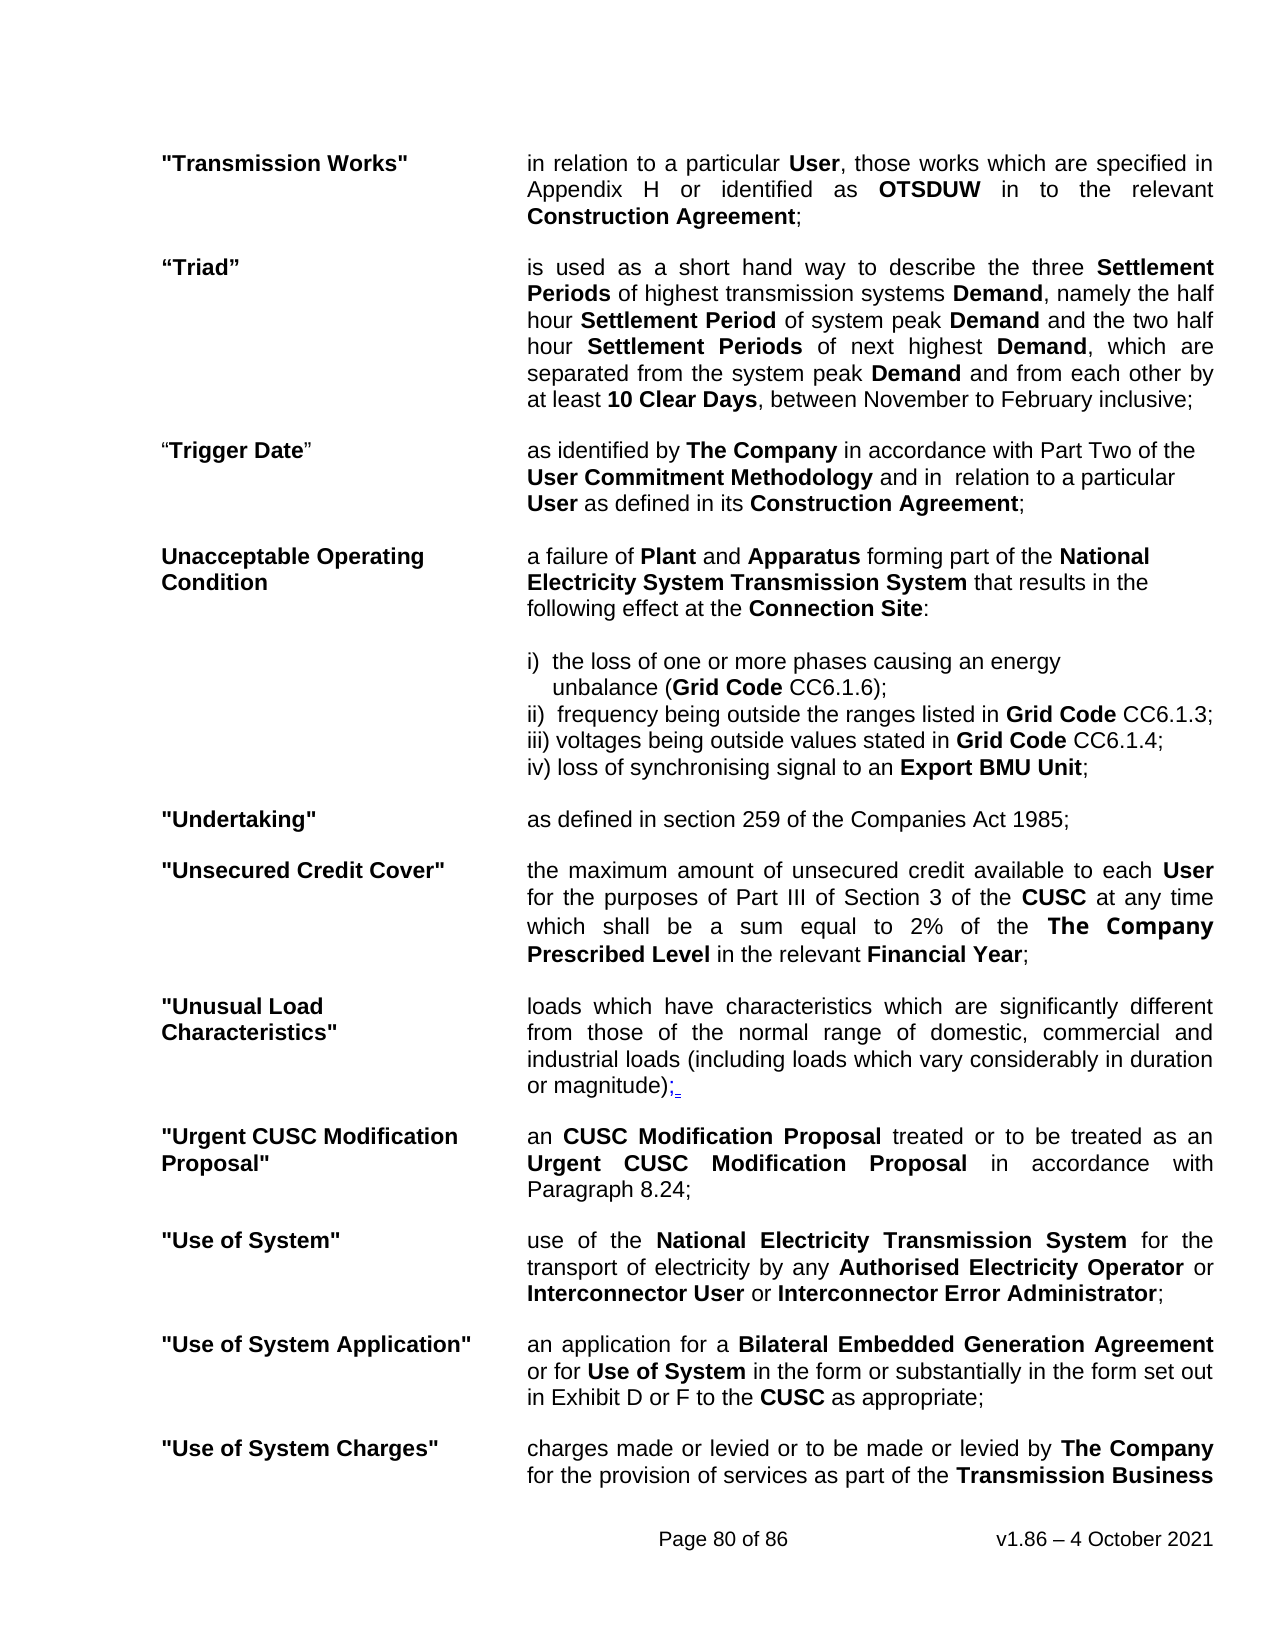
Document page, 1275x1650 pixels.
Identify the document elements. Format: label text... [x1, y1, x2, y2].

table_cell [516, 1435, 1225, 1488]
table_cell "Unusual Load Characteristics" [150, 993, 516, 1123]
table_cell "Urgent CUSC Modification Proposal" [150, 1123, 516, 1227]
table_cell an application for a Bilateral Embedded Generation Agreement or for Use of System in the form or substantially in the form set out in Exhibit D or F to the CUSC as appropriate; [516, 1331, 1225, 1435]
table_cell in relation to a particular User, those works which are specified in Appendix H or identified as OTSDUW in to the relevant Construction Agreement; [516, 150, 1225, 254]
table_cell loads which have characteristics which are significantly different from those of the normal range of domestic, commercial and industrial loads (including loads which vary considerably in duration or magnitude); [516, 993, 1225, 1123]
table_cell “Trigger Date” Unacceptable Operating Condition [150, 437, 516, 806]
table_cell use of the National Electricity Transmission System for the transport of electricity by any Authorised Electricity Operator or Interconnector User or Interconnector Error Administrator; [516, 1227, 1225, 1331]
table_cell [150, 1435, 516, 1488]
table_cell "Transmission Works" [150, 150, 516, 254]
table_cell the maximum amount of unsecured credit available to each User for the purposes of Part III of Section 3 of the CUSC at any time which shall be a sum equal to 2% of the The Company Prescribed Level in the relevant Financial Year; [516, 858, 1225, 993]
table_cell is used as a short hand way to describe the three Settlement Periods of highest transmission systems Demand, namely the half hour Settlement Period of system peak Demand and the two half hour Settlement Periods of next highest Demand, which are separated from the system peak Demand and from each other by at least 10 Clear Days, between November to February inclusive; [516, 254, 1225, 437]
table_cell "Use of System Application" [150, 1331, 516, 1435]
table_cell as defined in section 259 of the Companies Act 1985; [516, 806, 1225, 857]
table_cell "Unsecured Credit Cover" [150, 858, 516, 993]
table_cell "Undertaking" [150, 806, 516, 857]
table_cell as identified by The Company in accordance with Part Two of the User Commitment Methodology and in relation to a particular User as defined in its Construction Agreement; a failure of Plant and Apparatus forming part of the National Electricity System Transmission System that results in the following effect at the Connection Site: i) the loss of one or more phases causing an energy unbalance (Grid Code CC6.1.6); ii) frequency being outside the ranges listed in Grid Code CC6.1.3; iii) voltages being outside values stated in Grid Code CC6.1.4; iv) loss of synchronising signal to an Export BMU Unit; [516, 437, 1225, 806]
table_cell “Triad” [150, 254, 516, 437]
table_cell "Use of System" [150, 1227, 516, 1331]
table_cell an CUSC Modification Proposal treated or to be treated as an Urgent CUSC Modification Proposal in accordance with Paragraph 8.24; [516, 1123, 1225, 1227]
